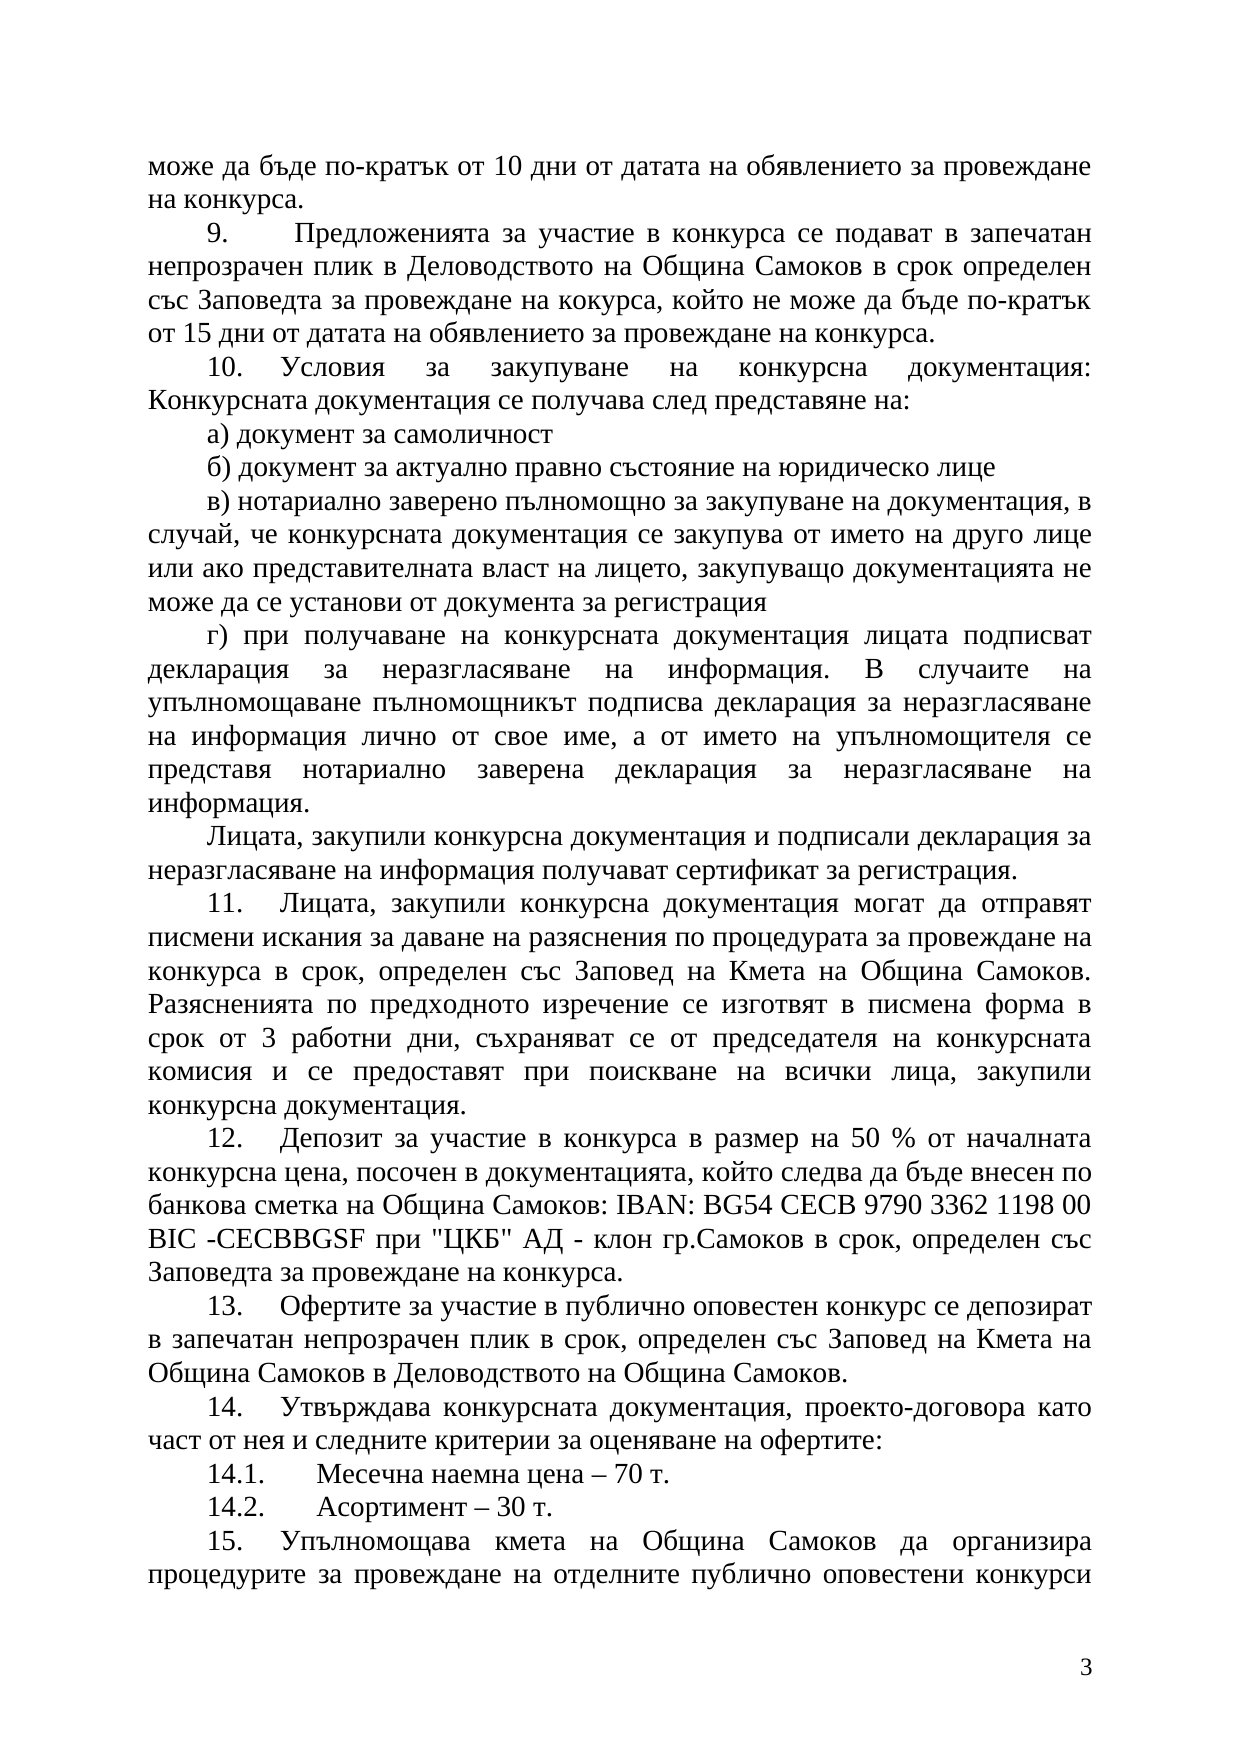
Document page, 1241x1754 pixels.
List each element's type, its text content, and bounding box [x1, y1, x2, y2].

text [148, 148, 1093, 215]
text в) нотариално заверено пълномощно за закупуване на документация, в случай, че конкурсната документация се закупува от името на друго лице или ако представителната власт на лицето, закупуващо документацията не може да се установи от документа за регистрация [148, 483, 1093, 617]
text 13. Офертите за участие в публично оповестен конкурс се депозират в запечатан непрозрачен плик в срок, определен със Заповед на Кмета на Община Самоков в Деловодството на Община Самоков. [148, 1288, 1093, 1389]
text 12. Депозит за участие в конкурса в размер на 50 % от началната конкурсна цена, посочен в документацията, който следва да бъде внесен по банкова сметка на Община Самоков: IBAN: BG54 СЕСВ 9790 3362 1198 00 BIC -CECBBGSF при "ЦКБ" АД - клон гр.Самоков в срок, определен със Заповедта за провеждане на конкурса. [148, 1120, 1093, 1288]
text 9. Предложенията за участие в конкурса се подават в запечатан непрозрачен плик в Деловодството на Община Самоков в срок определен със Заповедта за провеждане на кокурса, който не може да бъде по-кратък от 15 дни от датата на обявлението за провеждане на конкурса. [148, 215, 1093, 349]
text б) документ за актуално правно състояние на юридическо лице [148, 449, 1093, 483]
text 14.1. Месечна наемна цена – 70 т. [148, 1456, 1093, 1489]
text 10. Условия за закупуване на конкурсна документация: Конкурсната документация се получава след представяне на: [148, 349, 1093, 416]
text 14. Утвърждава конкурсната документация, проекто-договора като част от нея и следните критерии за оценяване на офертите: [148, 1389, 1093, 1456]
text 11. Лицата, закупили конкурсна документация могат да отправят писмени искания за даване на разяснения по процедурата за провеждане на конкурса в срок, определен със Заповед на Кмета на Община Самоков. Разясненията по предходното изречение се изготвят в писмена форма в срок от 3 работни дни, съхраняват се от председателя на конкурсната комисия и се предоставят при поискване на всички лица, закупили конкурсна документация. [148, 886, 1093, 1120]
text г) при получаване на конкурсната документация лицата подписват декларация за неразгласяване на информация. В случаите на упълномощаване пълномощникът подписва декларация за неразгласяване на информация лично от свое име, а от името на упълномощителя се представя нотариално заверена декларация за неразгласяване на информация. [148, 617, 1093, 818]
text Лицата, закупили конкурсна документация и подписали декларация за неразгласяване на информация получават сертификат за регистрация. [148, 818, 1093, 886]
text а) документ за самоличност [148, 416, 1093, 449]
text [148, 1523, 1093, 1590]
text 14.2. Асортимент – 30 т. [148, 1489, 1093, 1523]
